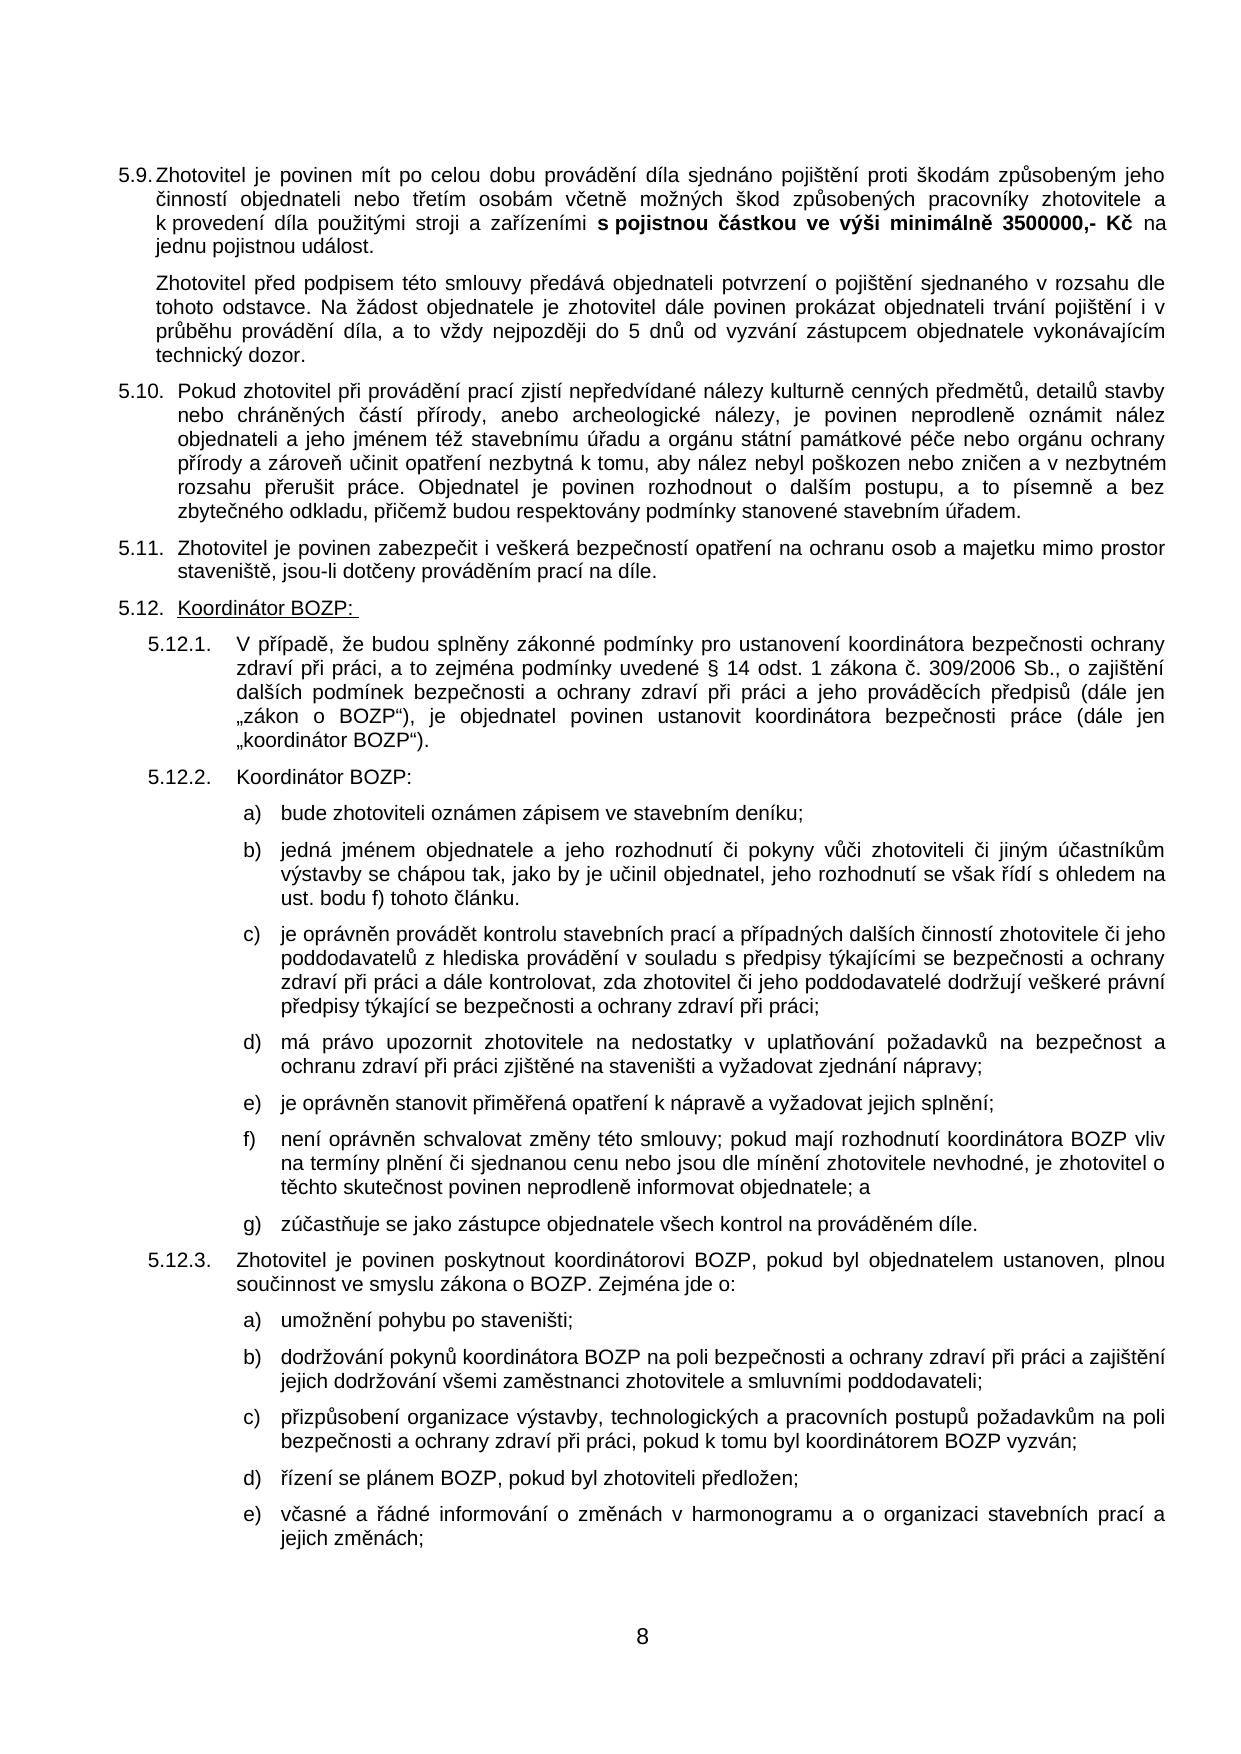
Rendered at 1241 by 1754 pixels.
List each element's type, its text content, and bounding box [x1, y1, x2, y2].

list není oprávněn schvalovat změny této smlouvy; pokud mají rozhodnutí koordinátora BOZP vliv na termíny plnění či sjednanou cenu nebo jsou dle mínění zhotovitele nevhodné, je zhotovitel o těchto skutečnost povinen neprodleně informovat objednatele; a [243, 1127, 1167, 1199]
list dodržování pokynů koordinátora BOZP na poli bezpečnosti a ochrany zdraví při práci a zajištění jejich dodržování všemi zaměstnanci zhotovitele a smluvními poddodavateli; [243, 1345, 1167, 1393]
list Zhotovitel před podpisem této smlouvy předává objednateli potvrzení o pojištění sjednaného v rozsahu dle tohoto odstavce. Na žádost objednatele je zhotovitel dále povinen prokázat objednateli trvání pojištění i v průběhu provádění díla, a to vždy nejpozději do 5 dnů od vyzvání zástupcem objednatele vykonávajícím technický dozor. [156, 271, 1167, 367]
list má právo upozornit zhotovitele na nedostatky v uplatňování požadavků na bezpečnost a ochranu zdraví při práci zjištěné na staveništi a vyžadovat zjednání nápravy; [243, 1030, 1167, 1078]
list přizpůsobení organizace výstavby, technologických a pracovních postupů požadavkům na poli bezpečnosti a ochrany zdraví při práci, pokud k tomu byl koordinátorem BOZP vyzván; [243, 1405, 1167, 1453]
list bude zhotoviteli oznámen zápisem ve stavebním deníku; [243, 801, 1167, 825]
list V případě, že budou splněny zákonné podmínky pro ustanovení koordinátora bezpečnosti ochrany zdraví při práci, a to zejména podmínky uvedené § 14 odst. 1 zákona č. 309/2006 Sb., o zajištění dalších podmínek bezpečnosti a ochrany zdraví při práci a jeho prováděcích předpisů (dále jen „zákon o BOZP“), je objednatel povinen ustanovit koordinátora bezpečnosti práce (dále jen „koordinátor BOZP“). [148, 632, 1167, 752]
list Koordinátor BOZP: [148, 764, 1167, 788]
list Zhotovitel je povinen poskytnout koordinátorovi BOZP, pokud byl objednatelem ustanoven, plnou součinnost ve smyslu zákona o BOZP. Zejména jde o: [148, 1248, 1167, 1296]
list Zhotovitel je povinen zabezpečit i veškerá bezpečností opatření na ochranu osob a majetku mimo prostor staveniště, jsou-li dotčeny prováděním prací na díle. [118, 535, 1167, 583]
list včasné a řádné informování o změnách v harmonogramu a o organizaci stavebních prací a jejich změnách; [243, 1502, 1167, 1550]
list je oprávněn provádět kontrolu stavebních prací a případných dalších činností zhotovitele či jeho poddodavatelů z hlediska provádění v souladu s předpisy týkajícími se bezpečnosti a ochrany zdraví při práci a dále kontrolovat, zda zhotovitel či jeho poddodavatelé dodržují veškeré právní předpisy týkající se bezpečnosti a ochrany zdraví při práci; [243, 922, 1167, 1018]
list je oprávněn stanovit přiměřená opatření k nápravě a vyžadovat jejich splnění; [243, 1091, 1167, 1114]
list řízení se plánem BOZP, pokud byl zhotoviteli předložen; [243, 1466, 1167, 1489]
list Koordinátor BOZP: [118, 596, 1167, 620]
list Pokud zhotovitel při provádění prací zjistí nepředvídané nálezy kulturně cenných předmětů, detailů stavby nebo chráněných částí přírody, anebo archeologické nálezy, je povinen neprodleně oznámit nález objednateli a jeho jménem též stavebnímu úřadu a orgánu státní památkové péče nebo orgánu ochrany přírody a zároveň učinit opatření nezbytná k tomu, aby nález nebyl poškozen nebo zničen a v nezbytném rozsahu přerušit práce. Objednatel je povinen rozhodnout o dalším postupu, a to písemně a bez zbytečného odkladu, přičemž budou respektovány podmínky stanovené stavebním úřadem. [118, 379, 1167, 523]
list jedná jménem objednatele a jeho rozhodnutí či pokyny vůči zhotoviteli či jiným účastníkům výstavby se chápou tak, jako by je učinil objednatel, jeho rozhodnutí se však řídí s ohledem na ust. bodu f) tohoto článku. [243, 837, 1167, 909]
list Zhotovitel je povinen mít po celou dobu provádění díla sjednáno pojištění proti škodám způsobeným jeho činností objednateli nebo třetím osobám včetně možných škod způsobených pracovníky zhotovitele a k provedení díla použitými stroji a zařízeními s pojistnou částkou ve výši minimálně 3500000,- Kč na jednu pojistnou událost. [118, 162, 1167, 258]
list umožnění pohybu po staveništi; [243, 1308, 1167, 1332]
list zúčastňuje se jako zástupce objednatele všech kontrol na prováděném díle. [243, 1211, 1167, 1235]
